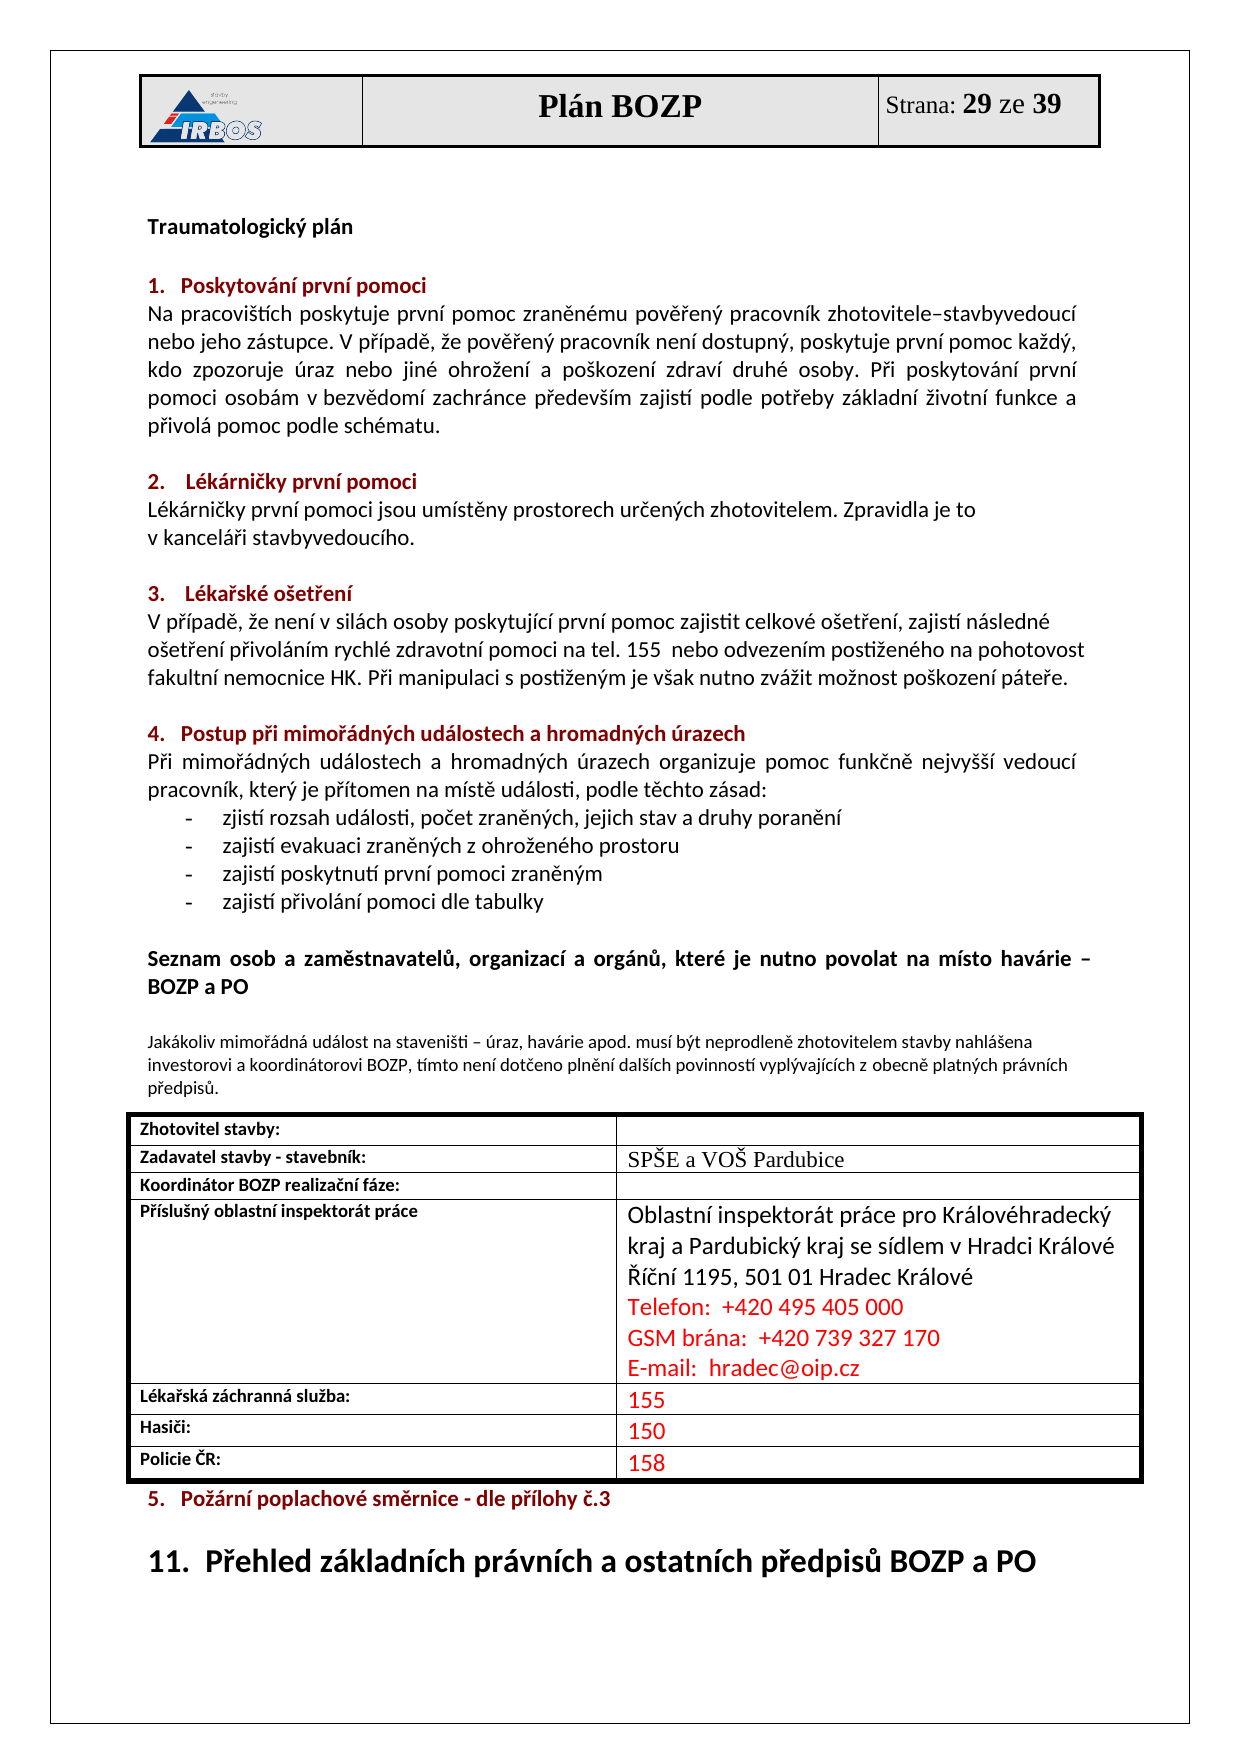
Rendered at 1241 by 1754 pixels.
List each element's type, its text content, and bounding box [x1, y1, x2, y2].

subtitle Traumatologický plán [147, 212, 1093, 240]
table_cell 158 [617, 1447, 1139, 1477]
list zjistí rozsah události, počet zraněných, jejich stav a druhy poranění [185, 803, 1078, 831]
table_cell SPŠE a VOŠ Pardubice [617, 1146, 1139, 1172]
text 1. Poskytování první pomoci [147, 271, 1078, 299]
text Na pracovištích poskytuje první pomoc zraněnému pověřený pracovník zhotovitele–stavbyvedoucí nebo jeho zástupce. V případě, že pověřený pracovník není dostupný, poskytuje první pomoc každý, kdo zpozoruje úraz nebo jiné ohrožení a poškození zdraví druhé osoby. Při poskytování první pomoci osobám v bezvědomí zachránce především zajistí podle potřeby základní životní funkce a přivolá pomoc podle schématu. [147, 299, 1078, 439]
text Lékárničky první pomoci jsou umístěny prostorech určených zhotovitelem. Zpravidla je to v kanceláři stavbyvedoucího. [147, 495, 1078, 551]
table_cell 150 [617, 1415, 1139, 1446]
list zajistí přivolání pomoci dle tabulky [185, 887, 1078, 915]
table_cell Policie ČR: [131, 1447, 616, 1477]
text Jakákoliv mimořádná událost na staveništi – úraz, havárie apod. musí být neprodleně zhotovitelem stavby nahlášena investorovi a koordinátorovi BOZP, tímto není dotčeno plnění dalších povinností vyplývajících z obecně platných právních předpisů. [147, 1031, 1093, 1099]
table_cell Oblastní inspektorát práce pro Královéhradecký kraj a Pardubický kraj se sídlem v Hradci Králové Říční 1195, 501 01 Hradec Králové Telefon: +420 495 405 000 GSM brána: +420 739 327 170 E-mail: hradec@oip.cz [617, 1200, 1139, 1383]
text 5. Požární poplachové směrnice - dle přílohy č.3 [147, 1484, 1078, 1512]
list zajistí poskytnutí první pomoci zraněným [185, 859, 1078, 887]
subtitle Seznam osob a zaměstnavatelů, organizací a orgánů, které je nutno povolat na místo havárie – BOZP a PO [147, 944, 1093, 1000]
list zajistí evakuaci zraněných z ohroženého prostoru [185, 831, 1078, 859]
text 2. Lékárničky první pomoci [147, 467, 1078, 495]
picture [148, 86, 263, 145]
table_cell Lékařská záchranná služba: [131, 1384, 616, 1414]
table_cell Koordinátor BOZP realizační fáze: [131, 1173, 616, 1198]
table_header Zhotovitel stavby: [131, 1117, 616, 1145]
table_cell Zadavatel stavby - stavebník: [131, 1146, 616, 1172]
text 4. Postup při mimořádných událostech a hromadných úrazech [147, 719, 1078, 747]
table_header [617, 1117, 1139, 1145]
table_cell Hasiči: [131, 1415, 616, 1446]
table_cell Příslušný oblastní inspektorát práce [131, 1200, 616, 1383]
table_cell [617, 1173, 1139, 1198]
text 11. Přehled základních právních a ostatních předpisů BOZP a PO [147, 1540, 1093, 1580]
table_cell 155 [617, 1384, 1139, 1414]
text Při mimořádných událostech a hromadných úrazech organizuje pomoc funkčně nejvyšší vedoucí pracovník, který je přítomen na místě události, podle těchto zásad: [147, 747, 1078, 803]
text V případě, že není v silách osoby poskytující první pomoc zajistit celkové ošetření, zajistí následné ošetření přivoláním rychlé zdravotní pomoci na tel. 155 nebo odvezením postiženého na pohotovost fakultní nemocnice HK. Při manipulaci s postiženým je však nutno zvážit možnost poškození páteře. [147, 607, 1093, 691]
list Lékařské ošetření [147, 579, 1078, 607]
